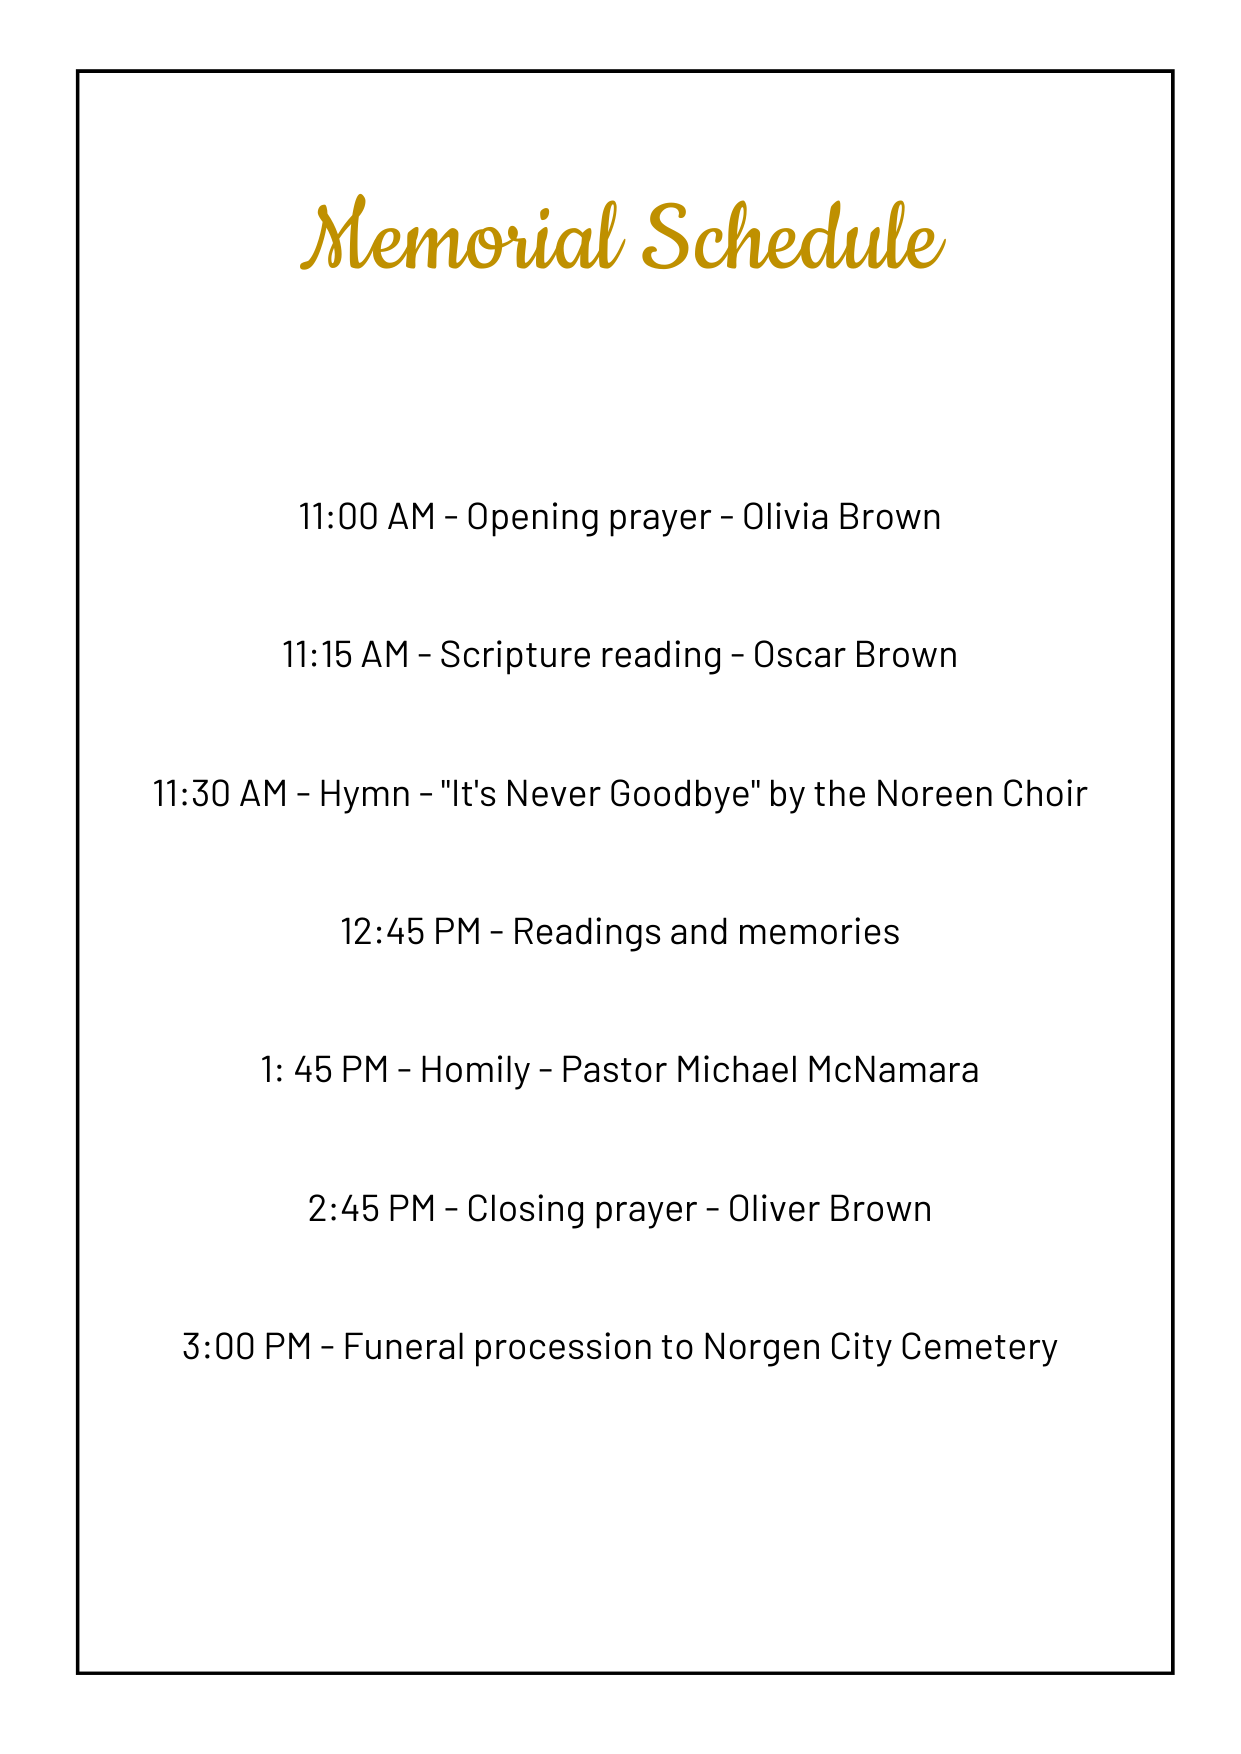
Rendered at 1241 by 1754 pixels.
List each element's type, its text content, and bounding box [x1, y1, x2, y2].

text 2:45 PM - Closing prayer - Oliver Brown [150, 1184, 1090, 1229]
text 11:30 AM - Hymn - "It's Never Goodbye" by the Noreen Choir [150, 769, 1090, 814]
text 11:15 AM - Scripture reading - Oscar Brown [150, 630, 1090, 675]
text 12:45 PM - Readings and memories [150, 907, 1090, 952]
text 3:00 PM - Funeral procession to Norgen City Cemetery [150, 1322, 1090, 1367]
text Memorial Schedule [150, 180, 1090, 305]
picture [75, 69, 1175, 1675]
text 1: 45 PM - Homily - Pastor Michael McNamara [150, 1045, 1090, 1090]
text 11:00 AM - Opening prayer - Olivia Brown [150, 492, 1090, 537]
